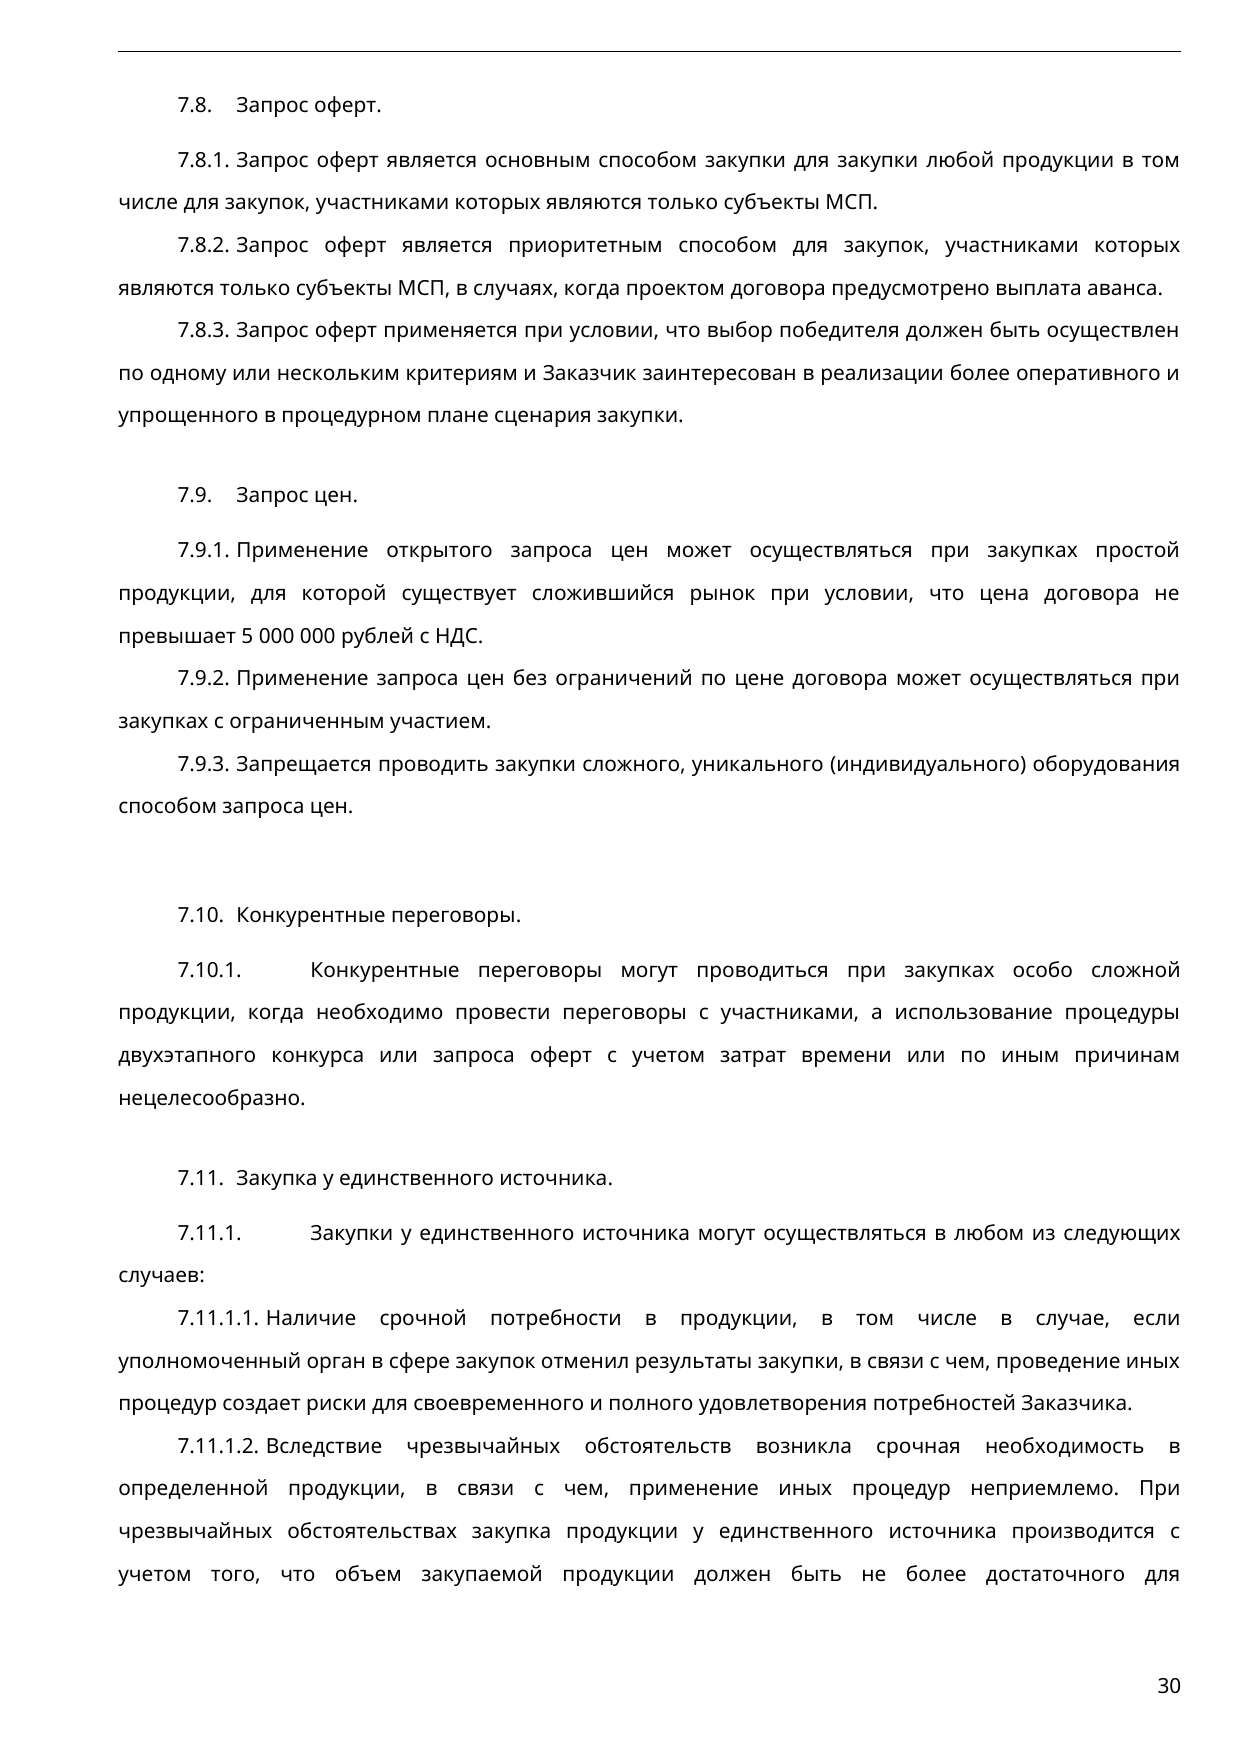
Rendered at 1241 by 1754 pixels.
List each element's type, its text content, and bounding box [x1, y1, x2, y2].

text Применение запроса цен без ограничений по цене договора может осуществляться при закупках с ограниченным участием. [118, 663, 1181, 734]
text Закупки у единственного источника могут осуществляться в любом из следующих случаев: [118, 1218, 1181, 1289]
text Запрос оферт является основным способом закупки для закупки любой продукции в том числе для закупок, участниками которых являются только субъекты МСП. [118, 145, 1181, 216]
text Запрос оферт. [118, 90, 1181, 118]
text Конкурентные переговоры могут проводиться при закупках особо сложной продукции, когда необходимо провести переговоры с участниками, а использование процедуры двухэтапного конкурса или запроса оферт с учетом затрат времени или по иным причинам нецелесообразно. [118, 955, 1181, 1111]
text Наличие срочной потребности в продукции, в том числе в случае, если уполномоченный орган в сфере закупок отменил результаты закупки, в связи с чем, проведение иных процедур создает риски для своевременного и полного удовлетворения потребностей Заказчика. [118, 1303, 1181, 1417]
text Закупка у единственного источника. [118, 1163, 1181, 1191]
text Запрос оферт является приоритетным способом для закупок, участниками которых являются только субъекты МСП, в случаях, когда проектом договора предусмотрено выплата аванса. [118, 230, 1181, 301]
text Запрещается проводить закупки сложного, уникального (индивидуального) оборудования способом запроса цен. [118, 749, 1181, 820]
text Запрос цен. [118, 481, 1181, 509]
text Запрос оферт применяется при условии, что выбор победителя должен быть осуществлен по одному или нескольким критериям и Заказчик заинтересован в реализации более оперативного и упрощенного в процедурном плане сценария закупки. [118, 315, 1181, 429]
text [118, 1431, 1181, 1587]
text Конкурентные переговоры. [118, 900, 1181, 928]
text Применение открытого запроса цен может осуществляться при закупках простой продукции, для которой существует сложившийся рынок при условии, что цена договора не превышает 5 000 000 рублей с НДС. [118, 536, 1181, 649]
